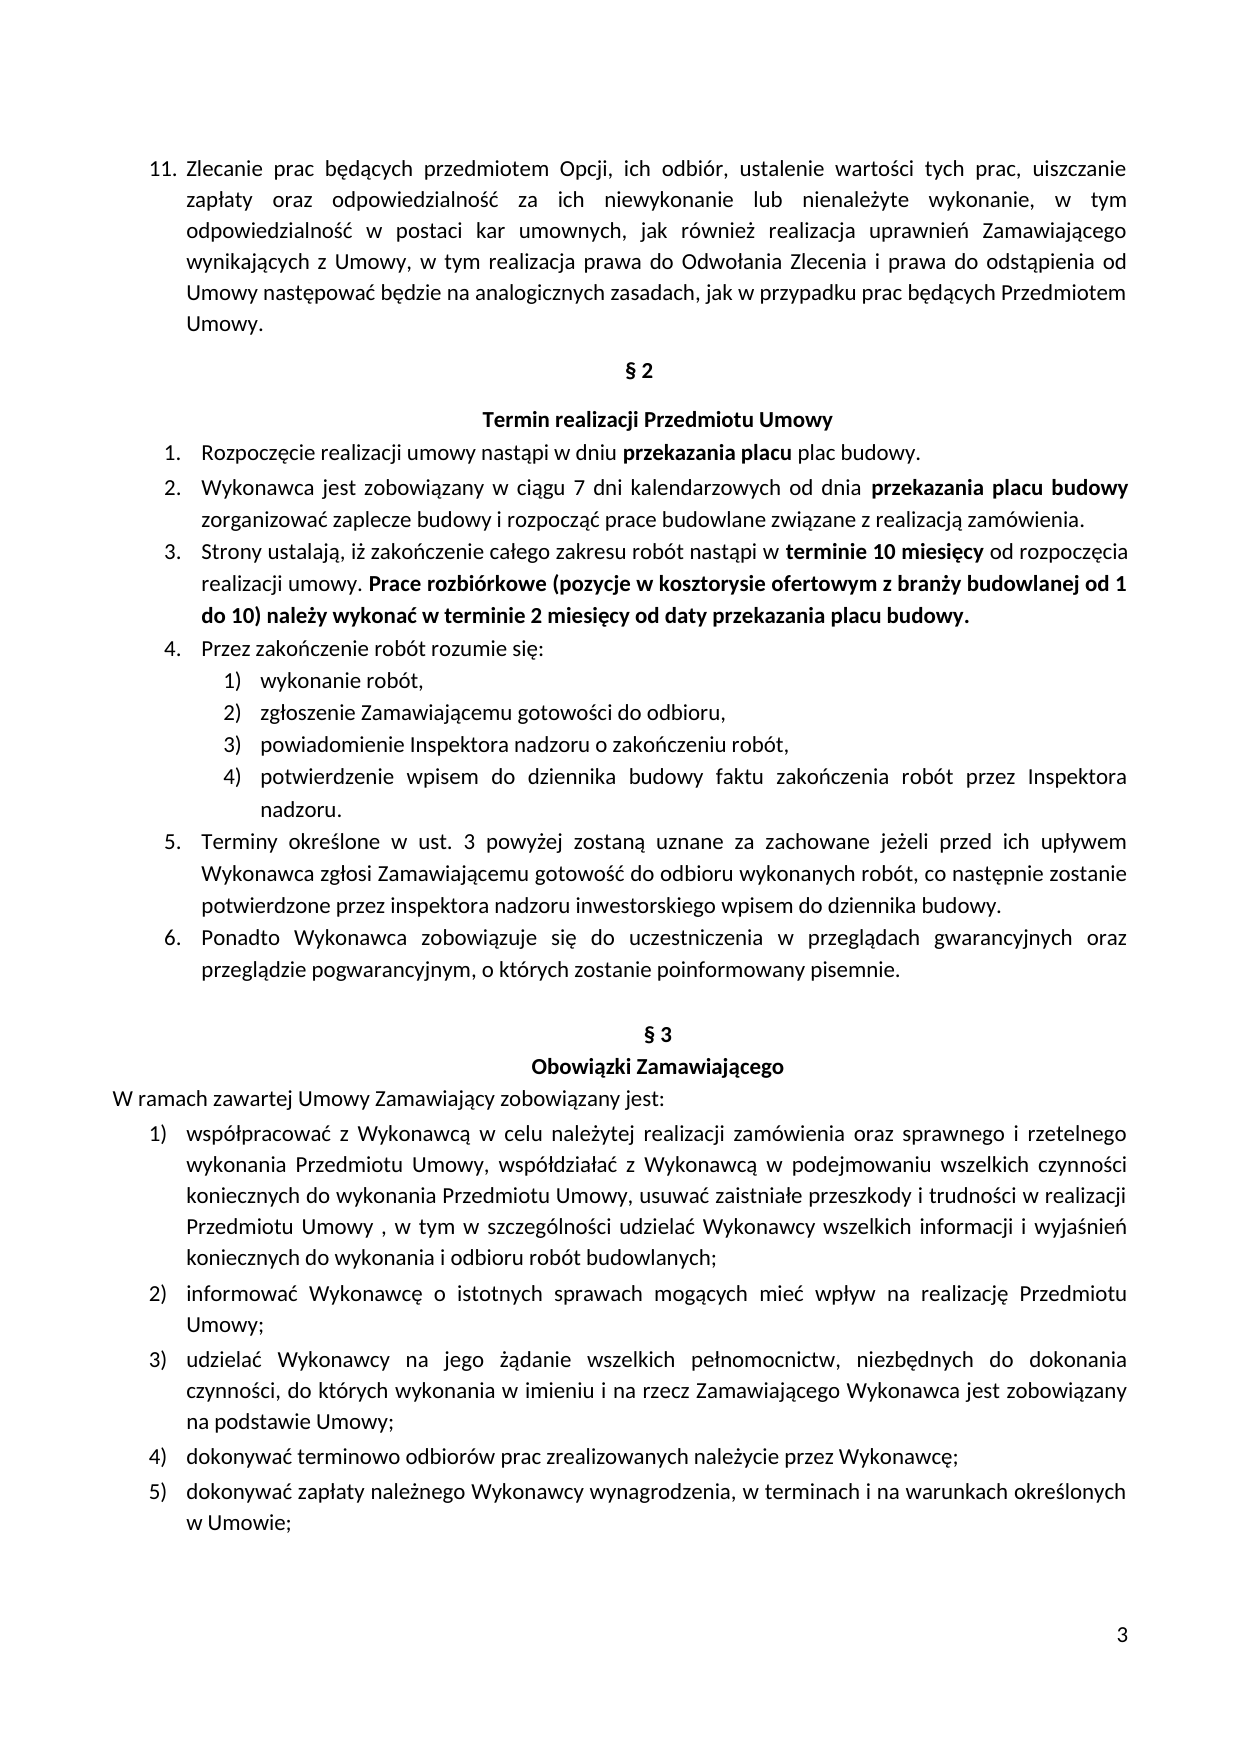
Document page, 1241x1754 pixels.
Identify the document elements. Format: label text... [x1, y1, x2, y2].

text § 3 [244, 1020, 1071, 1048]
text W ramach zawartej Umowy Zamawiający zobowiązany jest: [112, 1084, 1128, 1112]
list Przez zakończenie robót rozumie się: [164, 634, 1128, 662]
list powiadomienie Inspektora nadzoru o zakończeniu robót, [223, 730, 1128, 758]
list potwierdzenie wpisem do dziennika budowy faktu zakończenia robót przez Inspektora nadzoru. [223, 762, 1128, 823]
list Zlecanie prac będących przedmiotem Opcji, ich odbiór, ustalenie wartości tych prac, uiszczanie zapłaty oraz odpowiedzialność za ich niewykonanie lub nienależyte wykonanie, w tym odpowiedzialność w postaci kar umownych, jak również realizacja uprawnień Zamawiającego wynikających z Umowy, w tym realizacja prawa do Odwołania Zlecenia i prawa do odstąpienia od Umowy następować będzie na analogicznych zasadach, jak w przypadku prac będących Przedmiotem Umowy. [148, 154, 1128, 337]
list udzielać Wykonawcy na jego żądanie wszelkich pełnomocnictw, niezbędnych do dokonania czynności, do których wykonania w imieniu i na rzecz Zamawiającego Wykonawca jest zobowiązany na podstawie Umowy; [148, 1345, 1128, 1435]
list dokonywać terminowo odbiorów prac zrealizowanych należycie przez Wykonawcę; [148, 1442, 1128, 1470]
list wykonanie robót, [223, 666, 1128, 694]
text Obowiązki Zamawiającego [244, 1052, 1071, 1080]
list Strony ustalają, iż zakończenie całego zakresu robót nastąpi w terminie 10 miesięcy od rozpoczęcia realizacji umowy. Prace rozbiórkowe (pozycje w kosztorysie ofertowym z branży budowlanej od 1 do 10) należy wykonać w terminie 2 miesięcy od daty przekazania placu budowy. [164, 537, 1128, 629]
text § 2 [244, 357, 1034, 385]
list Ponadto Wykonawca zobowiązuje się do uczestniczenia w przeglądach gwarancyjnych oraz przeglądzie pogwarancyjnym, o których zostanie poinformowany pisemnie. [164, 923, 1128, 984]
text Termin realizacji Przedmiotu Umowy [244, 406, 1071, 434]
list Rozpoczęcie realizacji umowy nastąpi w dniu przekazania placu plac budowy. [164, 438, 1128, 466]
list Terminy określone w ust. 3 powyżej zostaną uznane za zachowane jeżeli przed ich upływem Wykonawca zgłosi Zamawiającemu gotowość do odbioru wykonanych robót, co następnie zostanie potwierdzone przez inspektora nadzoru inwestorskiego wpisem do dziennika budowy. [164, 827, 1128, 919]
list dokonywać zapłaty należnego Wykonawcy wynagrodzenia, w terminach i na warunkach określonych w Umowie; [148, 1477, 1128, 1537]
list Wykonawca jest zobowiązany w ciągu 7 dni kalendarzowych od dnia przekazania placu budowy zorganizować zaplecze budowy i rozpocząć prace budowlane związane z realizacją zamówienia. [164, 473, 1128, 533]
list informować Wykonawcę o istotnych sprawach mogących mieć wpływ na realizację Przedmiotu Umowy; [148, 1279, 1128, 1338]
list zgłoszenie Zamawiającemu gotowości do odbioru, [223, 698, 1128, 726]
list współpracować z Wykonawcą w celu należytej realizacji zamówienia oraz sprawnego i rzetelnego wykonania Przedmiotu Umowy, współdziałać z Wykonawcą w podejmowaniu wszelkich czynności koniecznych do wykonania Przedmiotu Umowy, usuwać zaistniałe przeszkody i trudności w realizacji Przedmiotu Umowy , w tym w szczególności udzielać Wykonawcy wszelkich informacji i wyjaśnień koniecznych do wykonania i odbioru robót budowlanych; [148, 1119, 1128, 1272]
